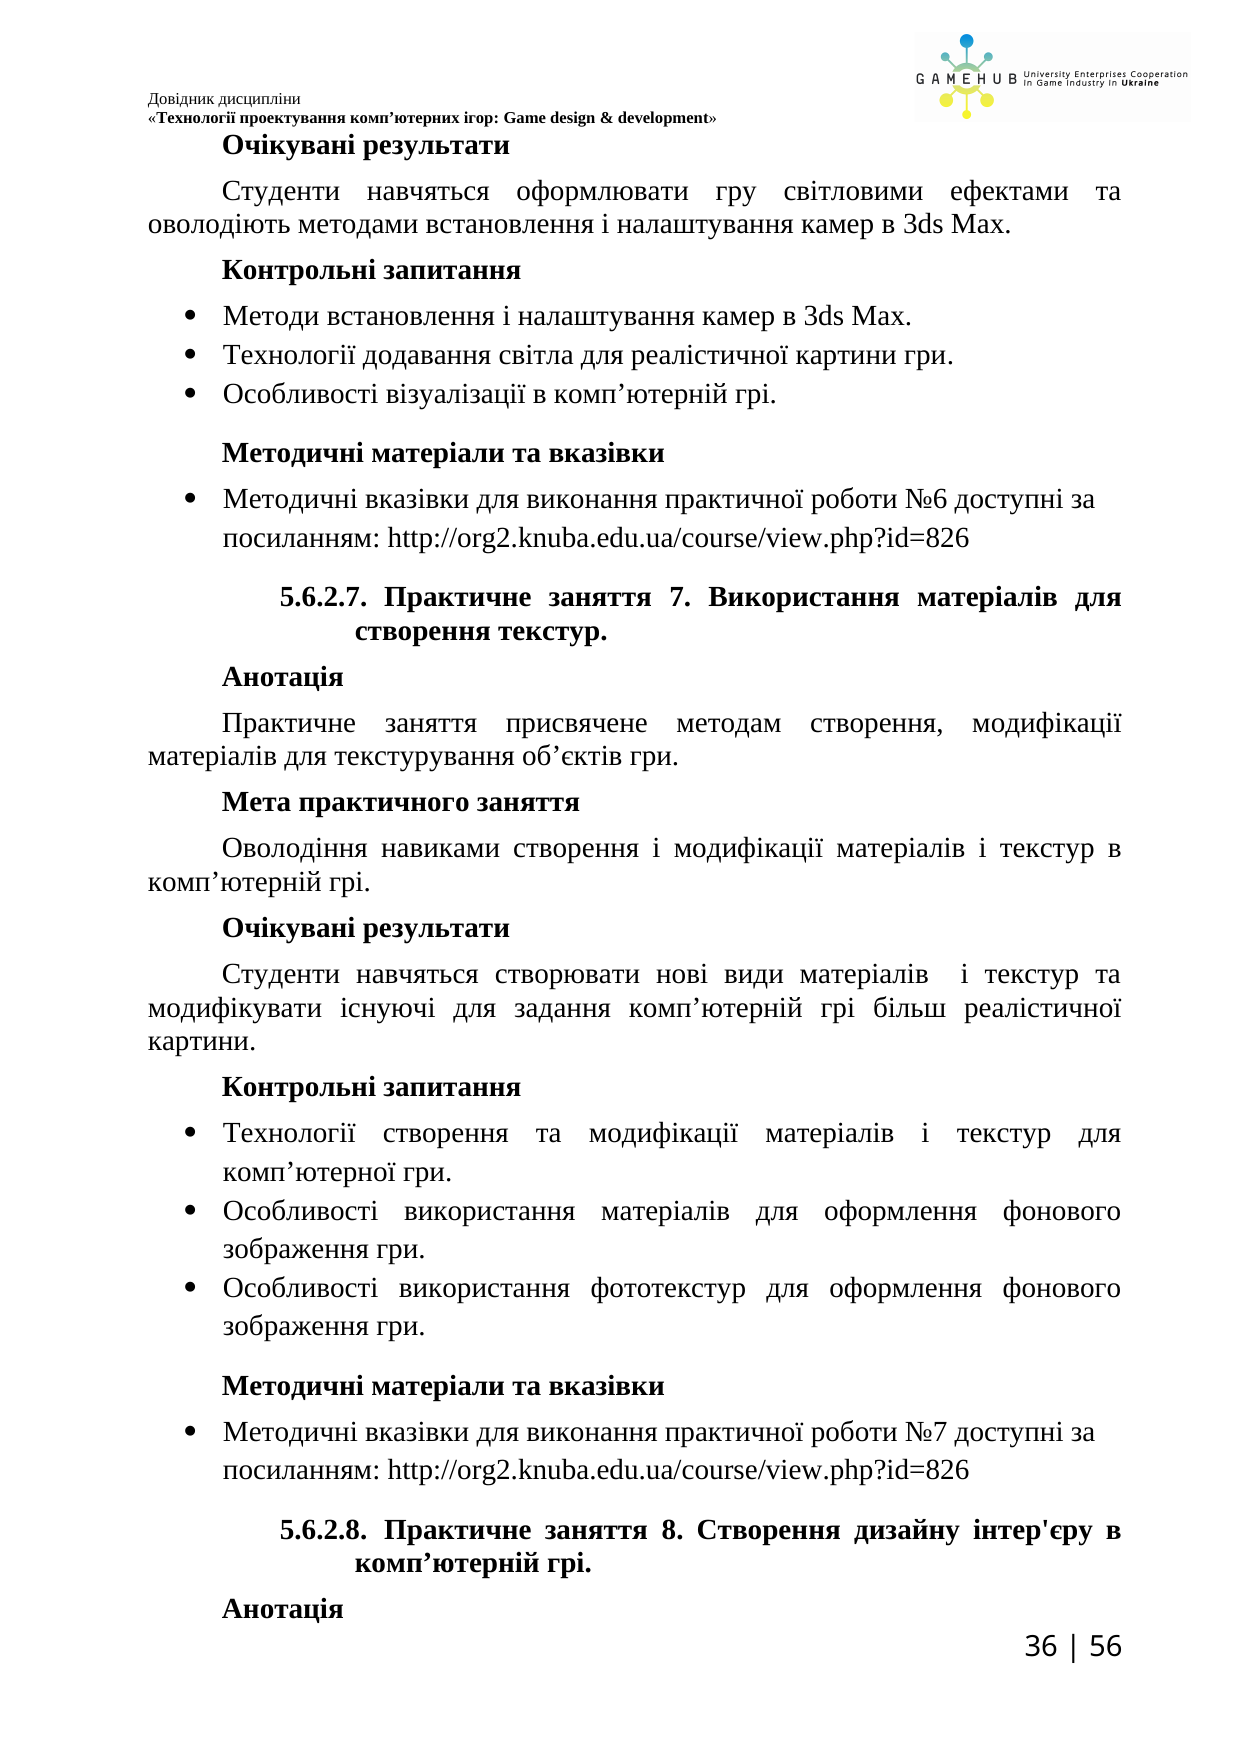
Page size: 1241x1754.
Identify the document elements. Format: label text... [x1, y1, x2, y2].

text Очікувані результати [148, 127, 1122, 160]
text Студенти навчяться оформлювати гру світловими ефектами та оволодіють методами встановлення і налаштування камер в 3ds Max. [148, 173, 1122, 240]
list Технології додавання світла для реалістичної картини гри. [185, 337, 1122, 371]
list Методи встановлення і налаштування камер в 3ds Max. [185, 298, 1122, 332]
picture [914, 32, 1192, 122]
text Анотація [148, 659, 1122, 692]
text Мета практичного заняття [148, 784, 1122, 818]
text Контрольні запитання [148, 252, 1122, 286]
list Особливості візуалізації в комп’ютерній грі. [185, 376, 1122, 409]
list Практичне заняття 7. Використання матеріалів для створення текстур. [279, 579, 1122, 646]
list Методичні вказівки для виконання практичної роботи №6 доступні за посиланням: http://org2.knuba.edu.ua/course/view.php?id=826 [185, 481, 1122, 553]
text Контрольні запитання [148, 1069, 1122, 1103]
list Методичні вказівки для виконання практичної роботи №7 доступні за посиланням: http://org2.knuba.edu.ua/course/view.php?id=826 [185, 1414, 1122, 1486]
list Особливості використання матеріалів для оформлення фонового зображення гри. [185, 1193, 1122, 1265]
text Студенти навчяться створювати нові види матеріалів і текстур та модифікувати існуючі для задання комп’ютерній грі більш реалістичної картини. [148, 956, 1122, 1057]
text Анотація [148, 1591, 1122, 1625]
list Особливості використання фототекстур для оформлення фонового зображення гри. [185, 1270, 1122, 1342]
text Практичне заняття присвячене методам створення, модифікації матеріалів для текстурування об’єктів гри. [148, 705, 1122, 772]
list Оволодіння навиками створення і модифікації матеріалів і текстур в комп’ютерній грі. [148, 831, 1122, 898]
list Практичне заняття 8. Створення дизайну інтер'єру в комп’ютерній грі. [279, 1512, 1122, 1579]
text Методичні матеріали та вказівки [148, 435, 1122, 469]
list Технології створення та модифікації матеріалів і текстур для комп’ютерної гри. [185, 1115, 1122, 1188]
text Очікувані результати [148, 910, 1122, 944]
text Методичні матеріали та вказівки [148, 1368, 1122, 1401]
